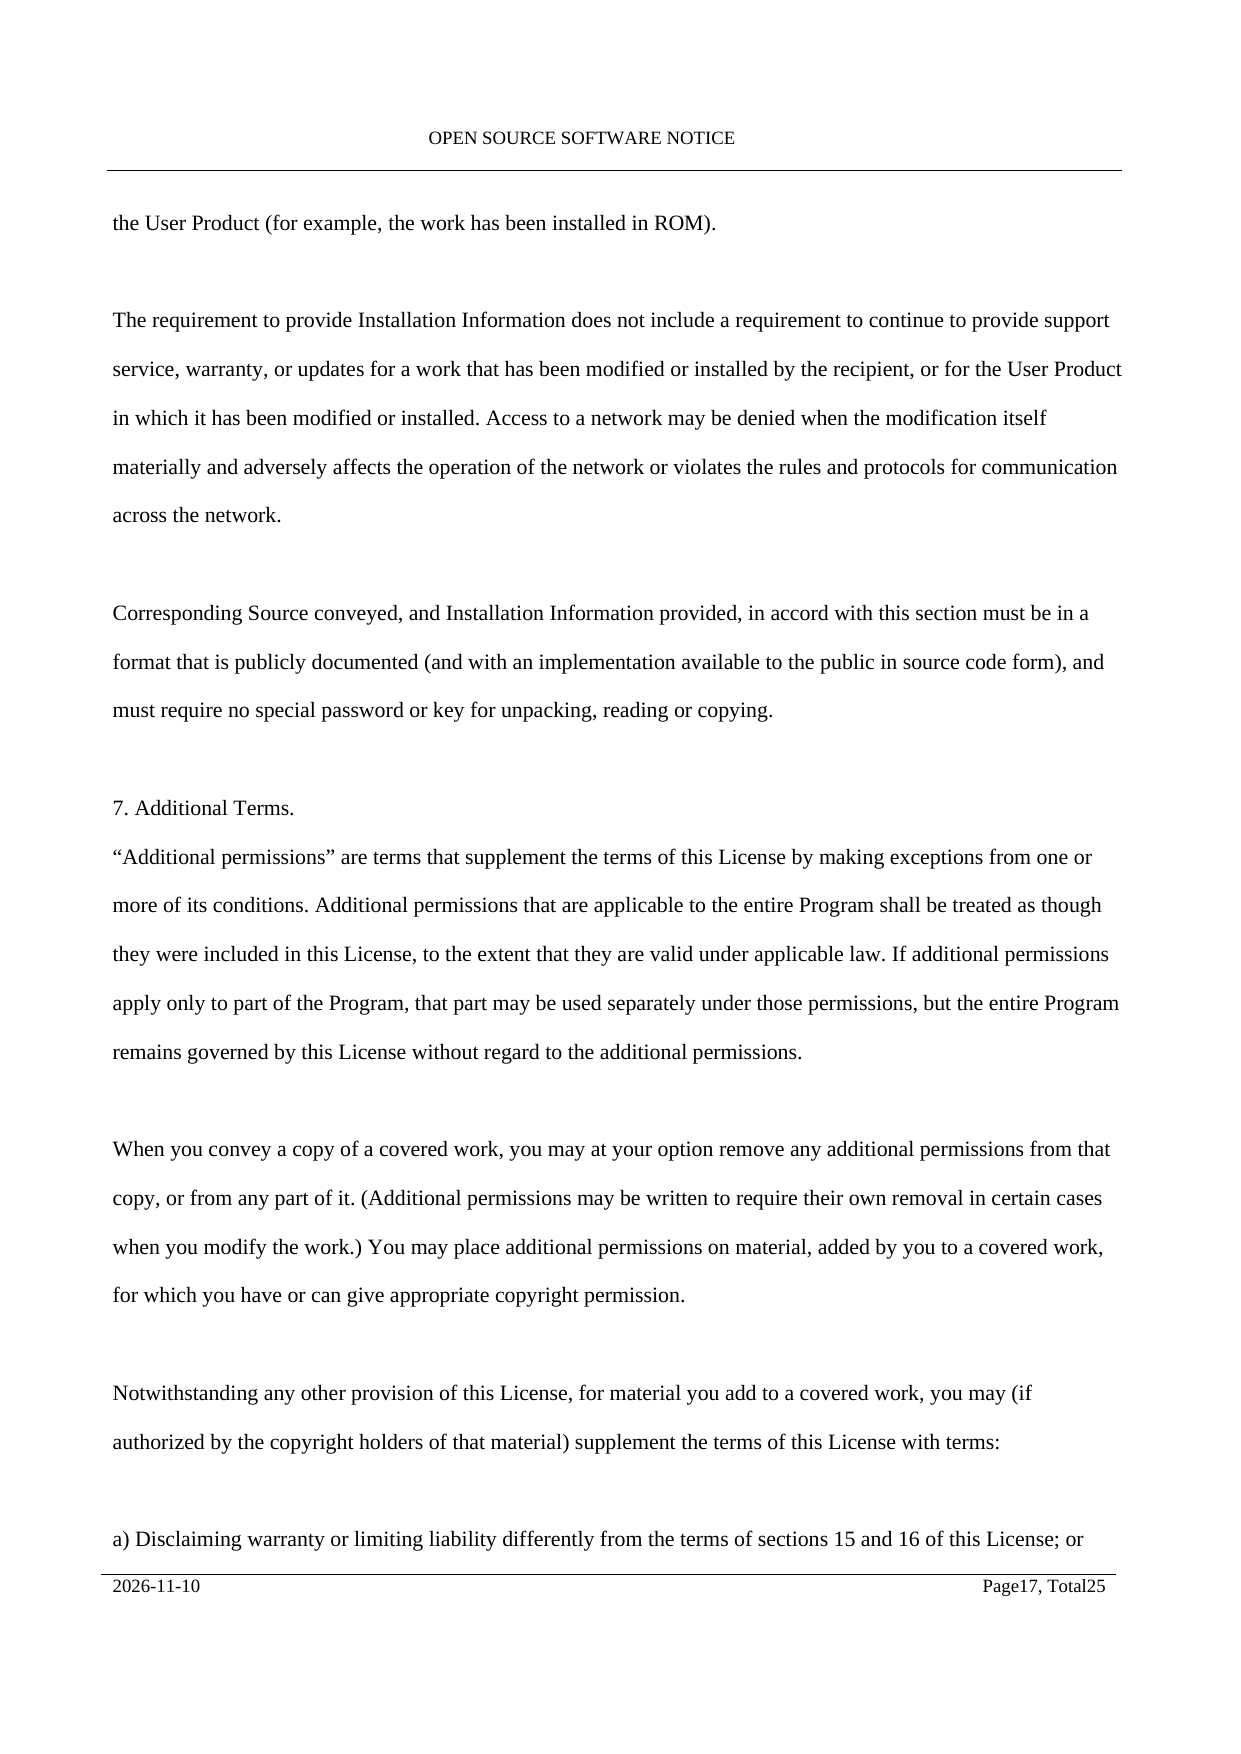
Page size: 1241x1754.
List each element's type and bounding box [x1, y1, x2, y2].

text [112, 206, 1128, 1555]
